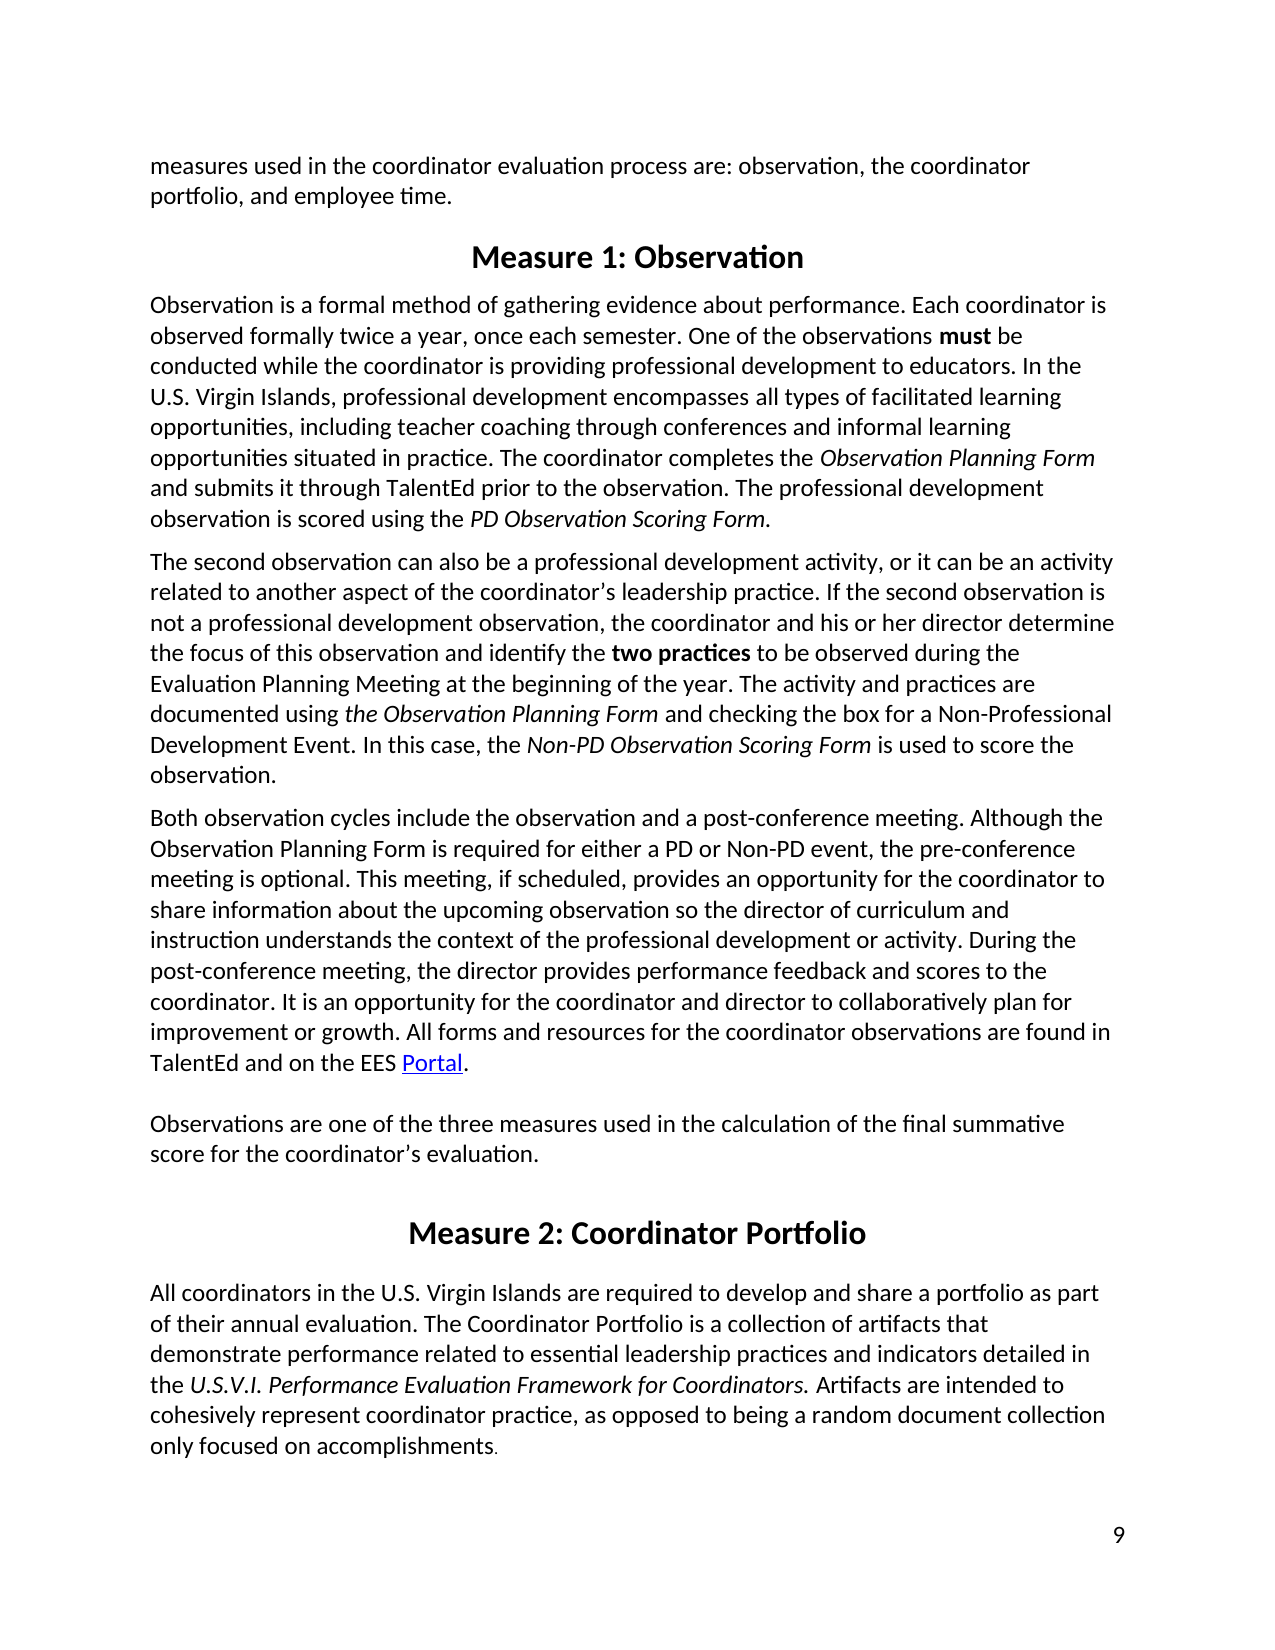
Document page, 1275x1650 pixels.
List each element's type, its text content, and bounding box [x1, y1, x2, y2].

list Measure 2: Coordinator Portfolio [150, 1212, 1125, 1253]
list Observation is a formal method of gathering evidence about performance. Each coordinator is observed formally twice a year, once each semester. One of the observations must be conducted while the coordinator is providing professional development to educators. In the U.S. Virgin Islands, professional development encompasses all types of facilitated learning opportunities, including teacher coaching through conferences and informal learning opportunities situated in practice. The coordinator completes the Observation Planning Form and submits it through TalentEd prior to the observation. The professional development observation is scored using the PD Observation Scoring Form. [150, 289, 1125, 533]
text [150, 150, 1125, 211]
text All coordinators in the U.S. Virgin Islands are required to develop and share a portfolio as part of their annual evaluation. The Coordinator Portfolio is a collection of artifacts that demonstrate performance related to essential leadership practices and indicators detailed in the U.S.V.I. Performance Evaluation Framework for Coordinators. Artifacts are intended to cohesively represent coordinator practice, as opposed to being a random document collection only focused on accomplishments. [150, 1278, 1125, 1461]
text Both observation cycles include the observation and a post-conference meeting. Although the Observation Planning Form is required for either a PD or Non-PD event, the pre-conference meeting is optional. This meeting, if scheduled, provides an opportunity for the coordinator to share information about the upcoming observation so the director of curriculum and instruction understands the context of the professional development or activity. During the post-conference meeting, the director provides performance feedback and scores to the coordinator. It is an opportunity for the coordinator and director to collaboratively plan for improvement or growth. All forms and resources for the coordinator observations are found in TalentEd and on the EES . [150, 803, 1125, 1077]
text Observations are one of the three measures used in the calculation of the final summative score for the coordinator’s evaluation. [150, 1108, 1125, 1169]
list Measure 1: Observation [150, 236, 1125, 277]
list The second observation can also be a professional development activity, or it can be an activity related to another aspect of the coordinator’s leadership practice. If the second observation is not a professional development observation, the coordinator and his or her director determine the focus of this observation and identify the two practices to be observed during the Evaluation Planning Meeting at the beginning of the year. The activity and practices are documented using the Observation Planning Form and checking the box for a Non-Professional Development Event. In this case, the Non-PD Observation Scoring Form is used to score the observation. [150, 546, 1125, 790]
